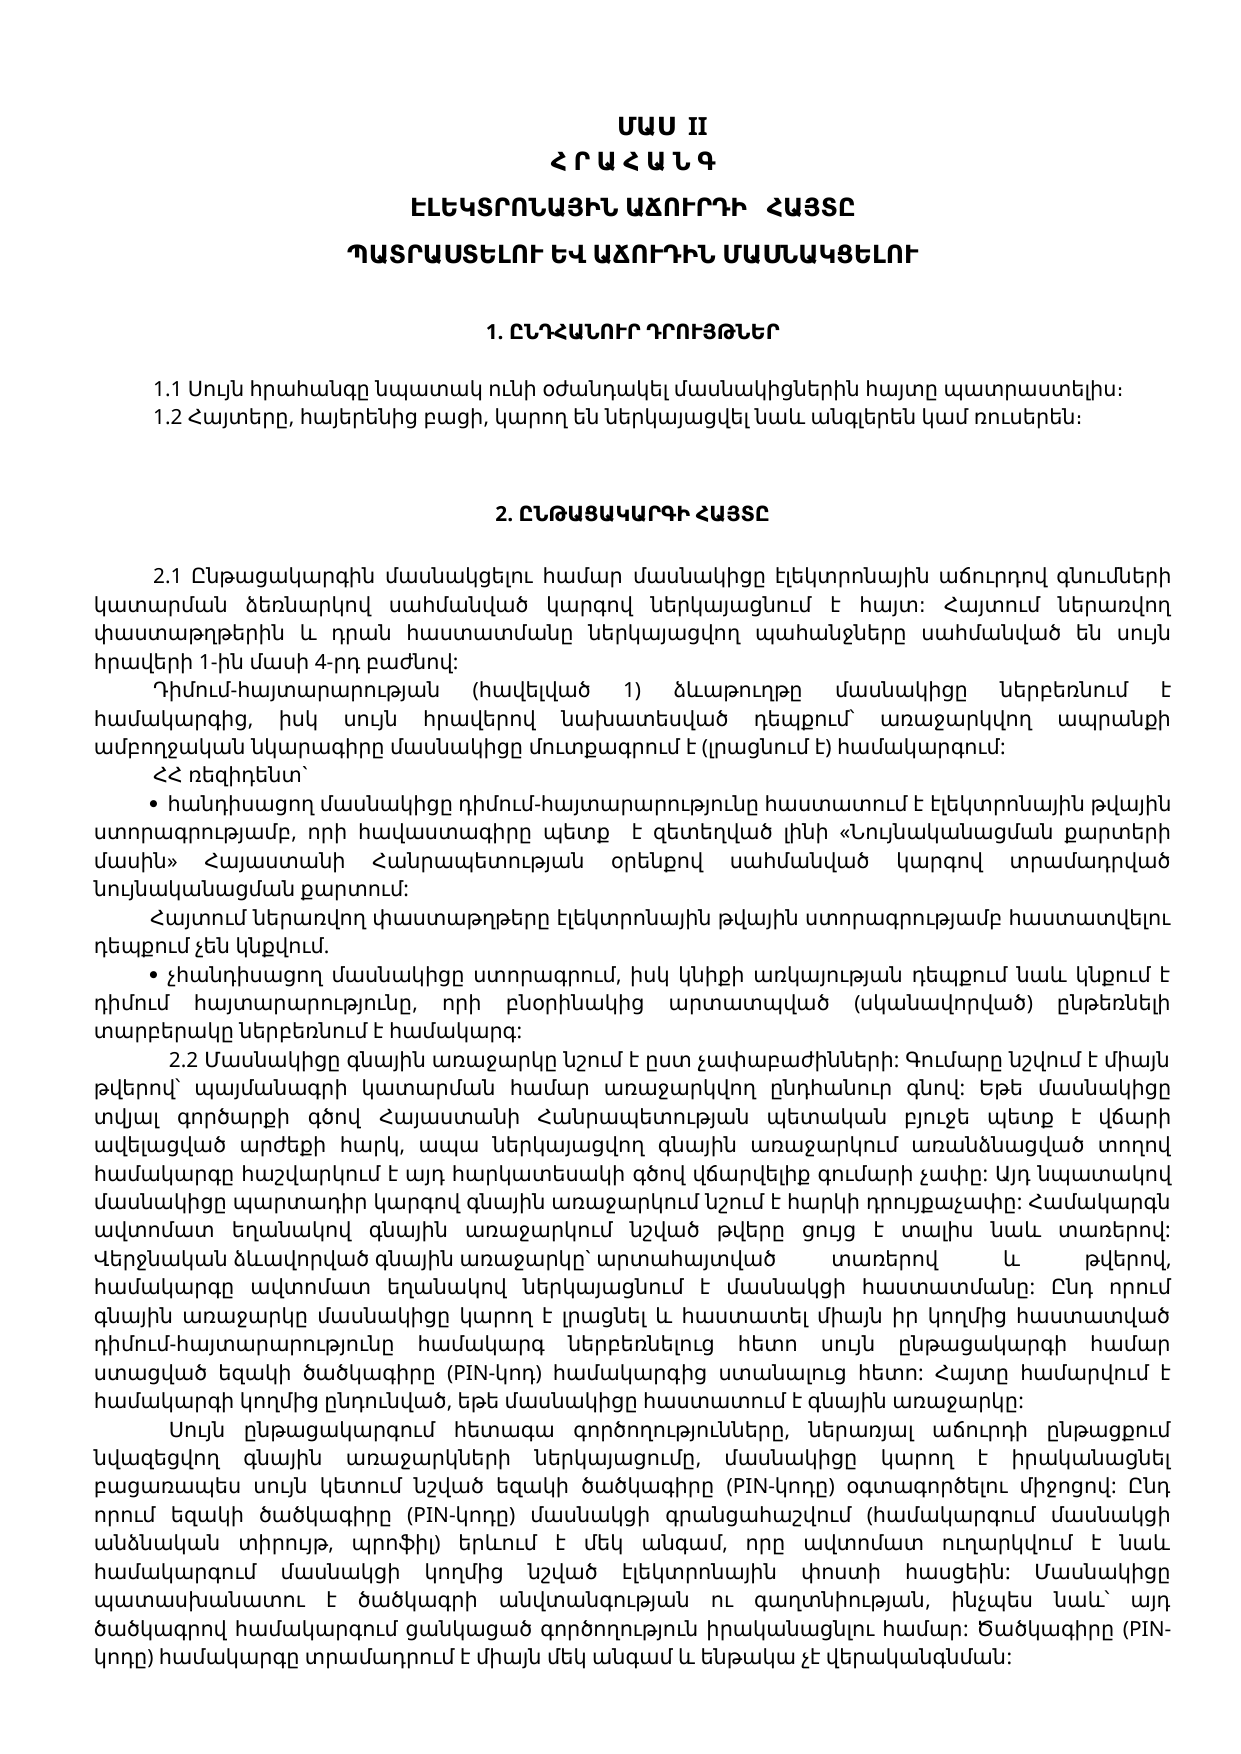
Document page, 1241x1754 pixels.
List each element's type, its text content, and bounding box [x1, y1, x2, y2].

text 1. ԸՆԴՀԱՆՈՒՐ ԴՐՈՒՅԹՆԵՐ [94, 317, 1171, 345]
text Հայտում ներառվող փաստաթղթերը էլեկտրոնային թվային ստորագրությամբ հաստատվելու դեպքում չեն կնքվում. [94, 903, 1171, 960]
text ՄԱՍ II [94, 109, 1171, 143]
list հանդիսացող մասնակիցը դիմում-հայտարարությունը հաստատում է էլեկտրոնային թվային ստորագրությամբ, որի հավաստագիրը պետք է զետեղված լինի «Նույնականացման քարտերի մասին» Հայաստանի Հանրապետության օրենքով սահմանված կարգով տրամադրված նույնականացման քարտում: [94, 789, 1171, 903]
text 2. ԸՆԹԱՑԱԿԱՐԳԻ ՀԱՅՏԸ [94, 499, 1171, 527]
text 2.2 Մասնակիցը գնային առաջարկը նշում է ըստ չափաբաժինների: Գումարը նշվում է միայն թվերով՝ պայմանագրի կատարման համար առաջարկվող ընդհանուր գնով: Եթե մասնակիցը տվյալ գործարքի գծով Հայաստանի Հանրապետության պետական բյուջե պետք է վճարի ավելացված արժեքի հարկ, ապա ներկայացվող գնային առաջարկում առանձնացված տողով համակարգը հաշվարկում է այդ հարկատեսակի գծով վճարվելիք գումարի չափը: Այդ նպատակով մասնակիցը պարտադիր կարգով գնային առաջարկում նշում է հարկի դրույքաչափը: Համակարգն ավտոմատ եղանակով գնային առաջարկում նշված թվերը ցույց է տալիս նաև տառերով: Վերջնական ձևավորված գնային առաջարկը` արտահայտված տառերով և թվերով, համակարգը ավտոմատ եղանակով ներկայացնում է մասնակցի հաստատմանը: Ընդ որում գնային առաջարկը մասնակիցը կարող է լրացնել և հաստատել միայն իր կողմից հաստատված դիմում-հայտարարությունը համակարգ ներբեռնելուց հետո սույն ընթացակարգի համար ստացված եզակի ծածկագիրը (PIN-կոդ) համակարգից ստանալուց հետո: Հայտը համարվում է համակարգի կողմից ընդունված, եթե մասնակիցը հաստատում է գնային առաջարկը: [94, 1045, 1171, 1415]
text ԷԼԵԿՏՐՈՆԱՅԻՆ ԱՃՈՒՐԴԻ ՀԱՅՏԸ [94, 190, 1172, 224]
text 1.2 Հայտերը, հայերենից բացի, կարող են ներկայացվել նաև անգլերեն կամ ռուսերեն։ [94, 402, 1171, 431]
text 1.1 Սույն հրահանգը նպատակ ունի օժանդակել մասնակիցներին հայտը պատրաստելիս։ [94, 374, 1171, 402]
text ՊԱՏՐԱՍՏԵԼՈՒ ԵՎ ԱՃՈՒԴԻՆ ՄԱՍՆԱԿՑԵԼՈՒ [94, 236, 1172, 270]
text Դիմում-հայտարարության (հավելված 1) ձևաթուղթը մասնակիցը ներբեռնում է համակարգից, իսկ սույն հրավերով նախատեսված դեպքում՝ առաջարկվող ապրանքի ամբողջական նկարագիրը մասնակիցը մուտքագրում է (լրացնում է) համակարգում: [94, 675, 1171, 761]
text 2.1 Ընթացակարգին մասնակցելու համար մասնակիցը էլեկտրոնային աճուրդով գնումների կատարման ձեռնարկով սահմանված կարգով ներկայացնում է հայտ: Հայտում ներառվող փաստաթղթերին և դրան հաստատմանը ներկայացվող պահանջները սահմանված են սույն հրավերի 1-ին մասի 4-րդ բաժնով: [94, 562, 1171, 675]
text Հ Ր Ա Հ Ա Ն Գ [94, 143, 1172, 177]
list չհանդիսացող մասնակիցը ստորագրում, իսկ կնիքի առկայության դեպքում նաև կնքում է դիմում հայտարարությունը, որի բնօրինակից արտատպված (սկանավորված) ընթեռնելի տարբերակը ներբեռնում է համակարգ: [94, 960, 1171, 1045]
text Սույն ընթացակարգում հետագա գործողությունները, ներառյալ աճուրդի ընթացքում նվազեցվող գնային առաջարկների ներկայացումը, մասնակիցը կարող է իրականացնել բացառապես սույն կետում նշված եզակի ծածկագիրը (PIN-կոդը) օգտագործելու միջոցով: Ընդ որում եզակի ծածկագիրը (PIN-կոդը) մասնակցի գրանցահաշվում (համակարգում մասնակցի անձնական տիրույթ, պրոֆիլ) երևում է մեկ անգամ, որը ավտոմատ ուղարկվում է նաև համակարգում մասնակցի կողմից նշված էլեկտրոնային փոստի հասցեին: Մասնակիցը պատասխանատու է ծածկագրի անվտանգության ու գաղտնիության, ինչպես նաև՝ այդ ծածկագրով համակարգում ցանկացած գործողություն իրականացնլու համար: Ծածկագիրը (PIN-կոդը) համակարգը տրամադրում է միայն մեկ անգամ և ենթակա չէ վերականգնման: [94, 1415, 1171, 1671]
text ՀՀ ռեզիդենտ` [94, 761, 1171, 789]
